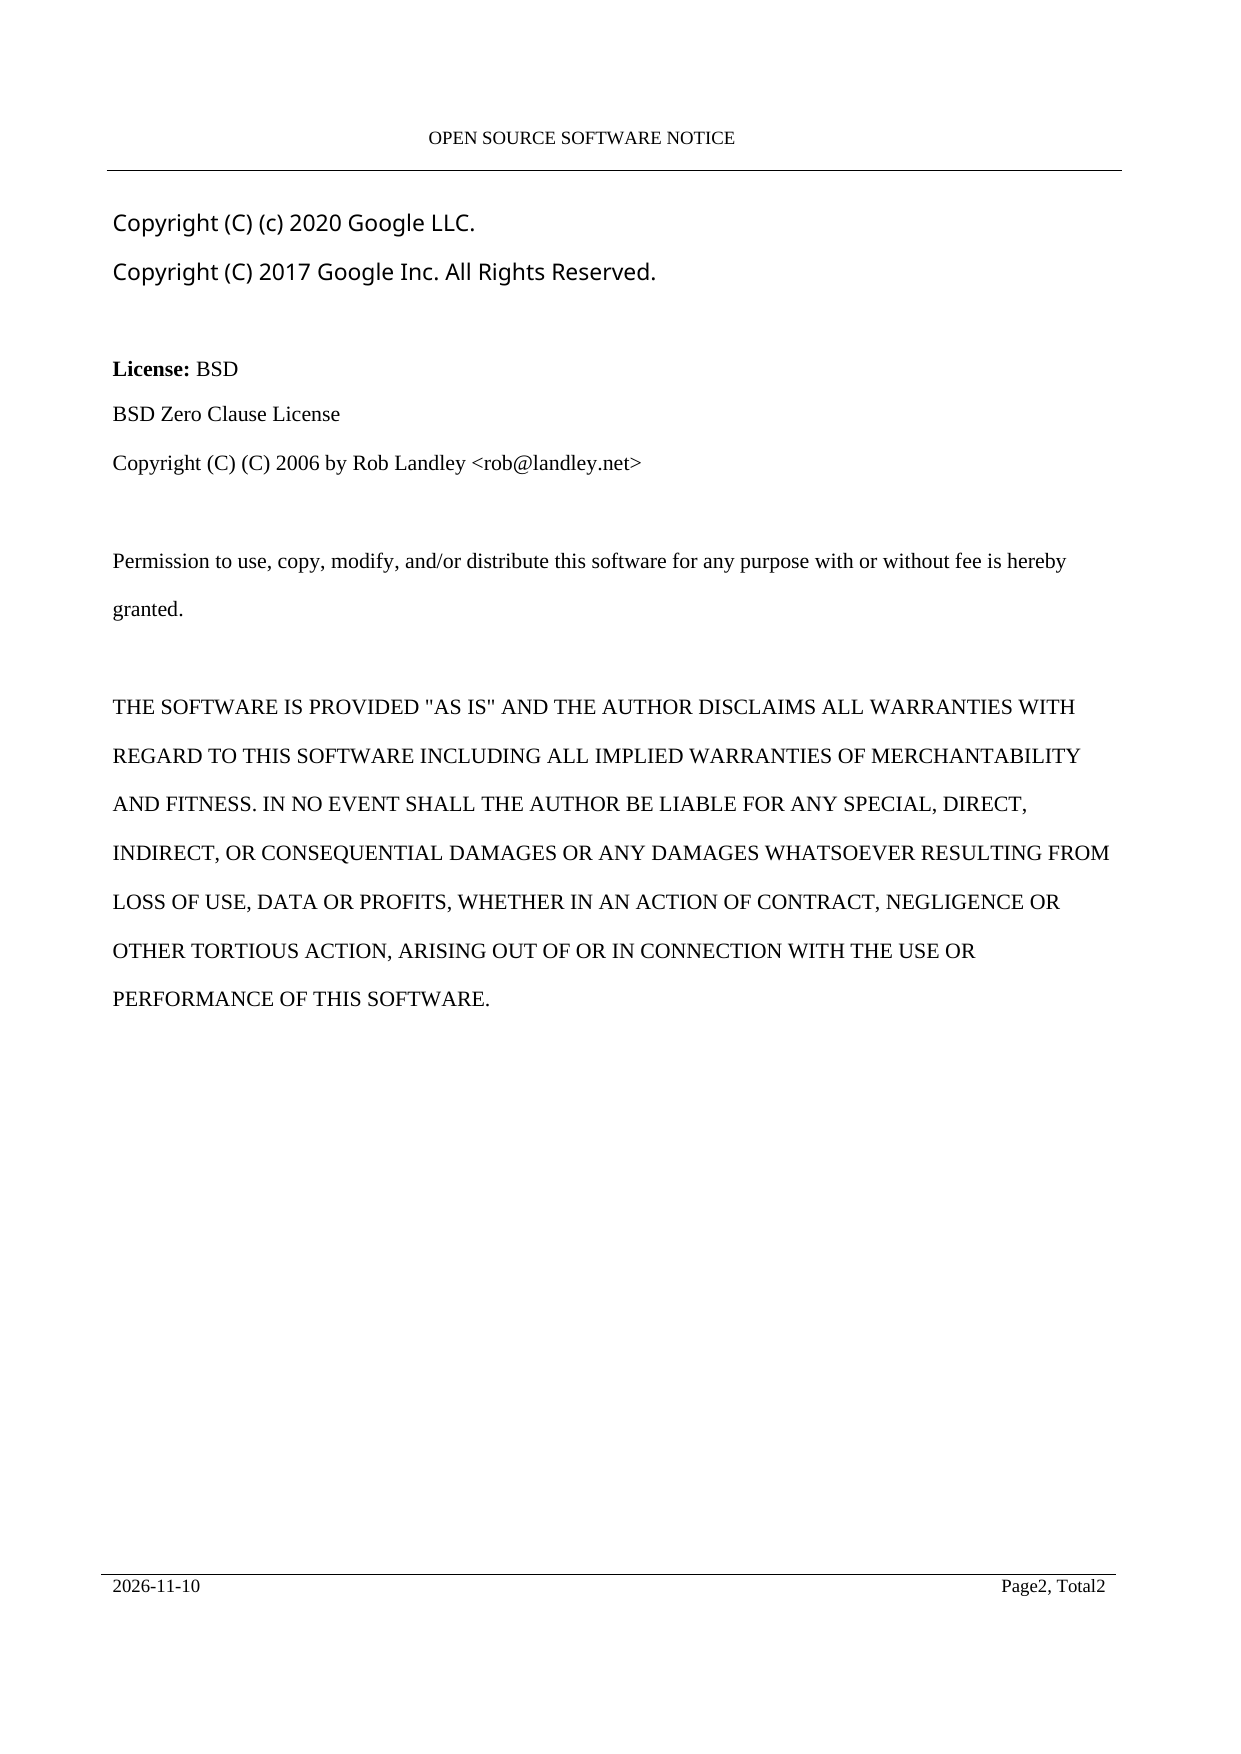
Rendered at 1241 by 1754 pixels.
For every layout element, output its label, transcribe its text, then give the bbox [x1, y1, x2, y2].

text BSD Zero Clause License Copyright (C) (C) 2006 by Rob Landley <rob@landley.net> Permission to use, copy, modify, and/or distribute this software for any purpose with or without fee is hereby granted. THE SOFTWARE IS PROVIDED "AS IS" AND THE AUTHOR DISCLAIMS ALL WARRANTIES WITH REGARD TO THIS SOFTWARE INCLUDING ALL IMPLIED WARRANTIES OF MERCHANTABILITY AND FITNESS. IN NO EVENT SHALL THE AUTHOR BE LIABLE FOR ANY SPECIAL, DIRECT, INDIRECT, OR CONSEQUENTIAL DAMAGES OR ANY DAMAGES WHATSOEVER RESULTING FROM LOSS OF USE, DATA OR PROFITS, WHETHER IN AN ACTION OF CONTRACT, NEGLIGENCE OR OTHER TORTIOUS ACTION, ARISING OUT OF OR IN CONNECTION WITH THE USE OR PERFORMANCE OF THIS SOFTWARE. [112, 398, 1128, 1064]
text License: BSD [112, 353, 1128, 385]
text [112, 206, 1128, 336]
